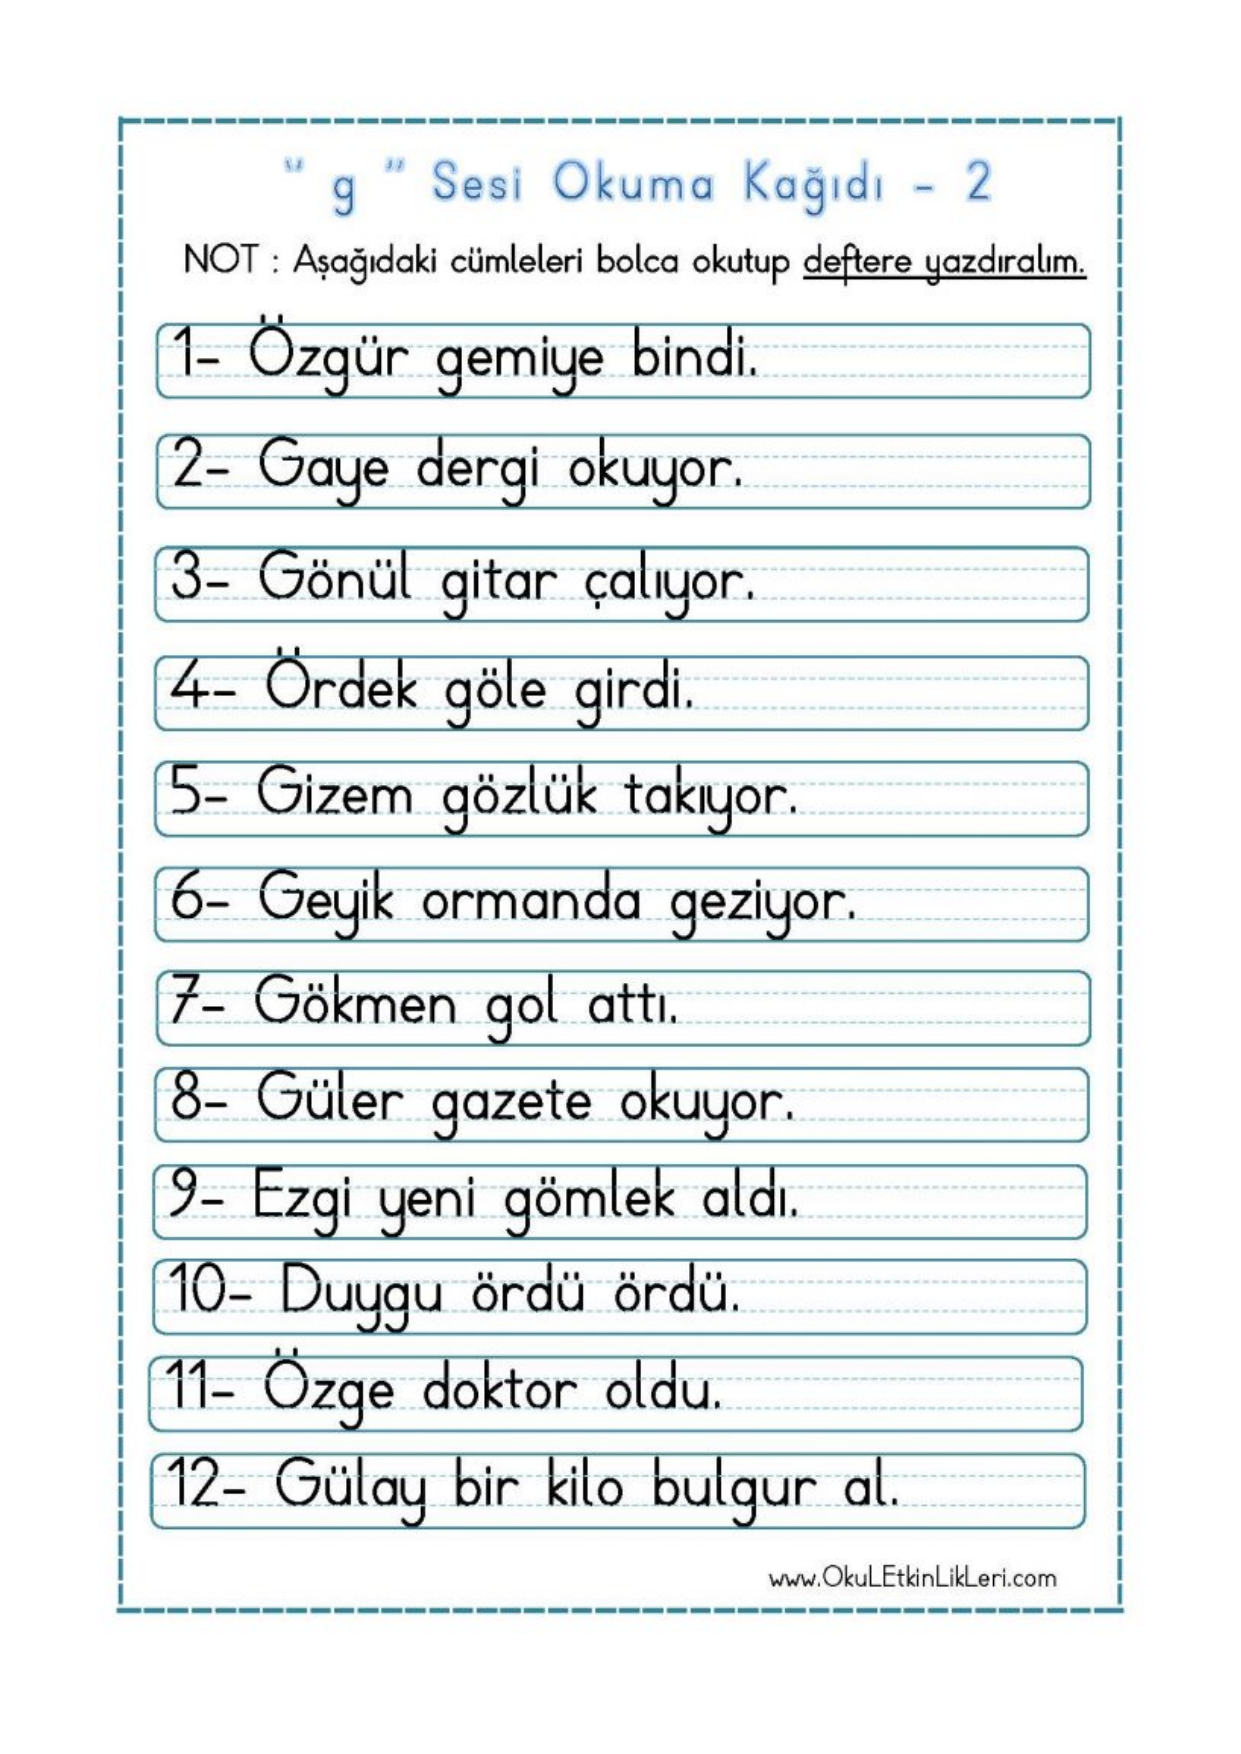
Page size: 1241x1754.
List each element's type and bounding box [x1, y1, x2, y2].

picture [75, 75, 1166, 1658]
